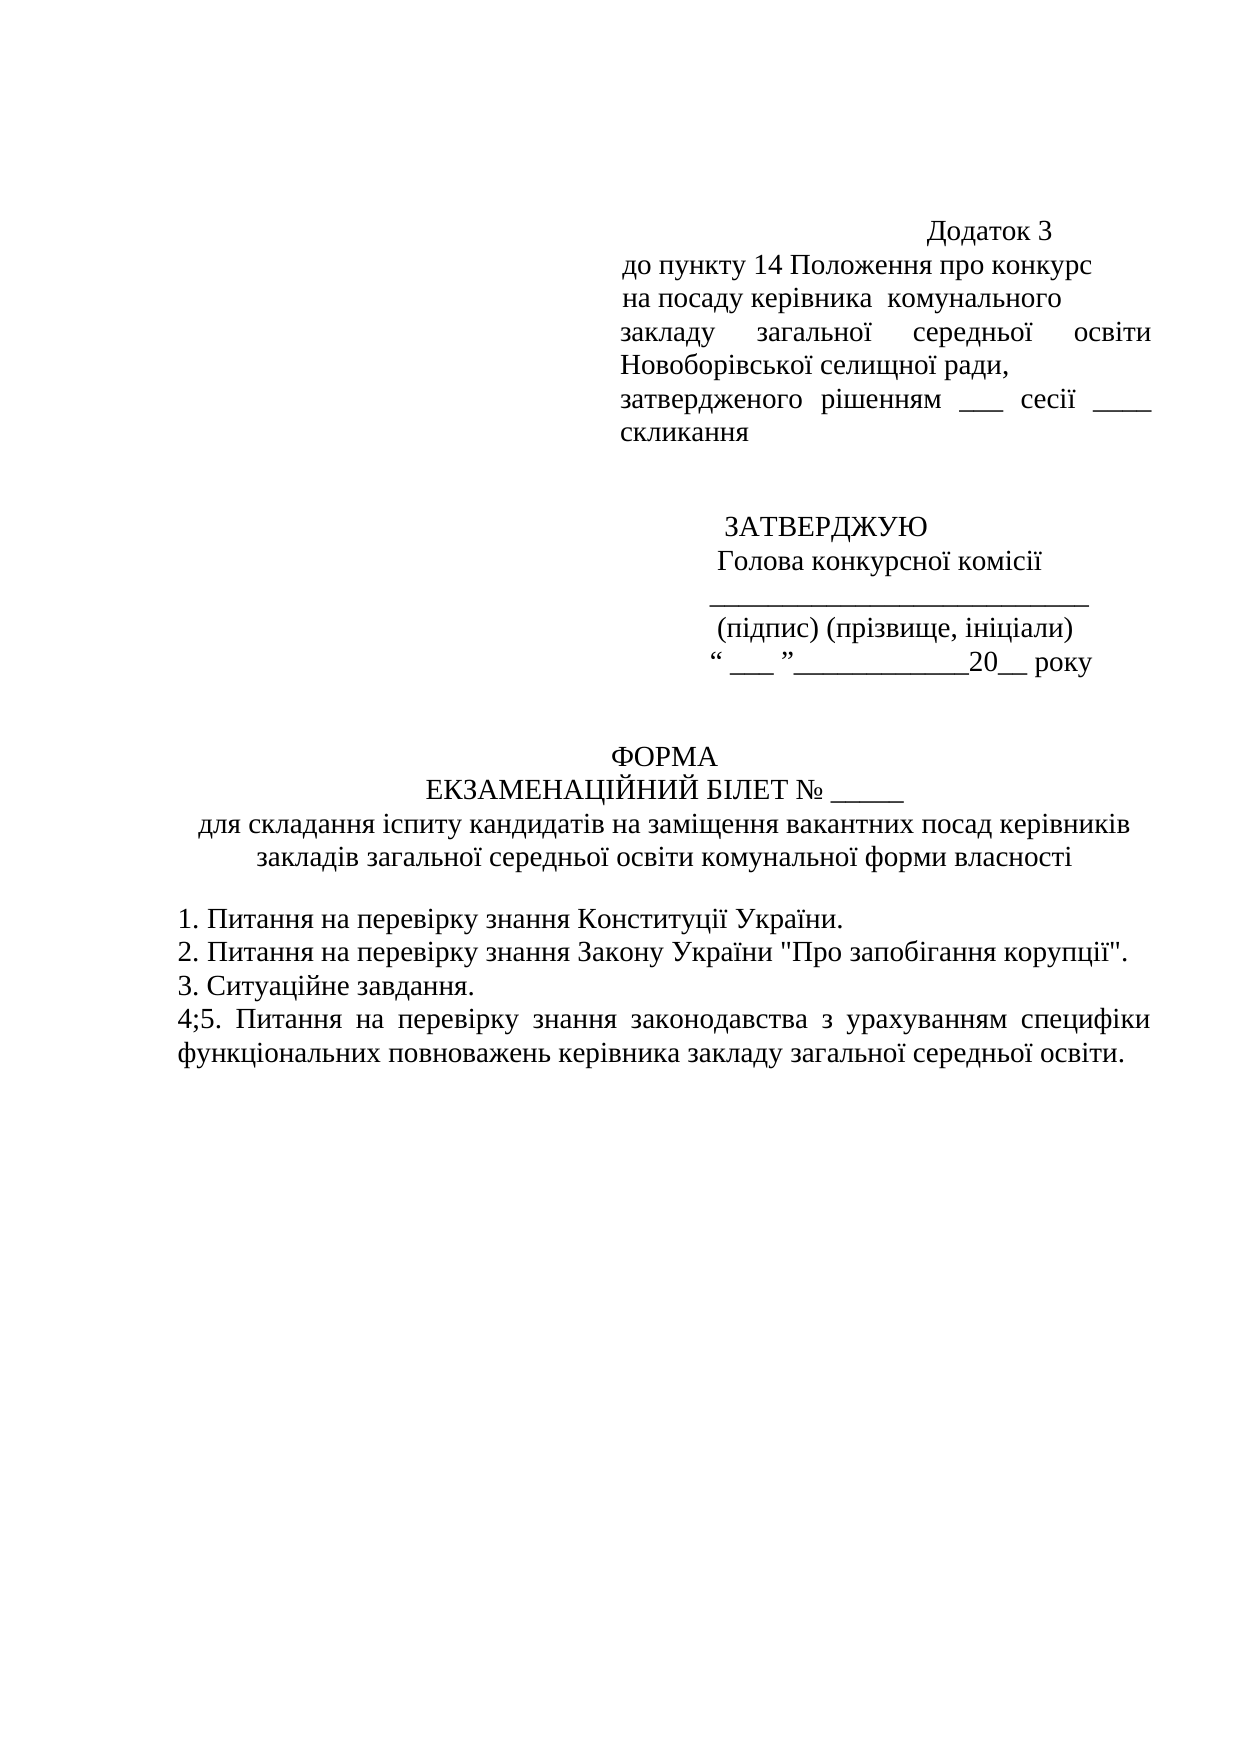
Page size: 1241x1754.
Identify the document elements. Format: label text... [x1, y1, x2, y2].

text (підпис) (прізвище, ініціали) [177, 610, 1152, 644]
text “ ___ ”____________20__ року [177, 644, 1152, 677]
text Голова конкурсної комісії [177, 543, 1152, 577]
text затвердженого рішенням ___ сесії ____ скликання [620, 381, 1152, 448]
text закладу загальної середньої освіти Новоборівської селищної ради, [620, 314, 1152, 381]
text 4;5. Питання на перевірку знання законодавства з урахуванням специфіки функціональних повноважень керівника закладу загальної середньої освіти. [177, 1002, 1152, 1069]
text для складання іспиту кандидатів на заміщення вакантних посад керівників закладів загальної середньої освіти комунальної форми власності [177, 806, 1152, 873]
text __________________________ [177, 577, 1152, 610]
text 2. Питання на перевірку знання Закону України "Про запобігання корупції". [177, 934, 1152, 968]
text 3. Ситуаційне завдання. [177, 968, 1152, 1002]
text ФОРМА [177, 739, 1152, 772]
text ЕКЗАМЕНАЦІЙНИЙ БІЛЕТ № _____ [177, 772, 1152, 806]
text Додаток 3 [177, 213, 1152, 247]
text до пункту 14 Положення про конкурс [177, 247, 1152, 280]
text на посаду керівника комунального [177, 280, 1152, 314]
text ЗАТВЕРДЖУЮ [177, 509, 1152, 543]
text 1. Питання на перевірку знання Конституції України. [177, 901, 1152, 934]
